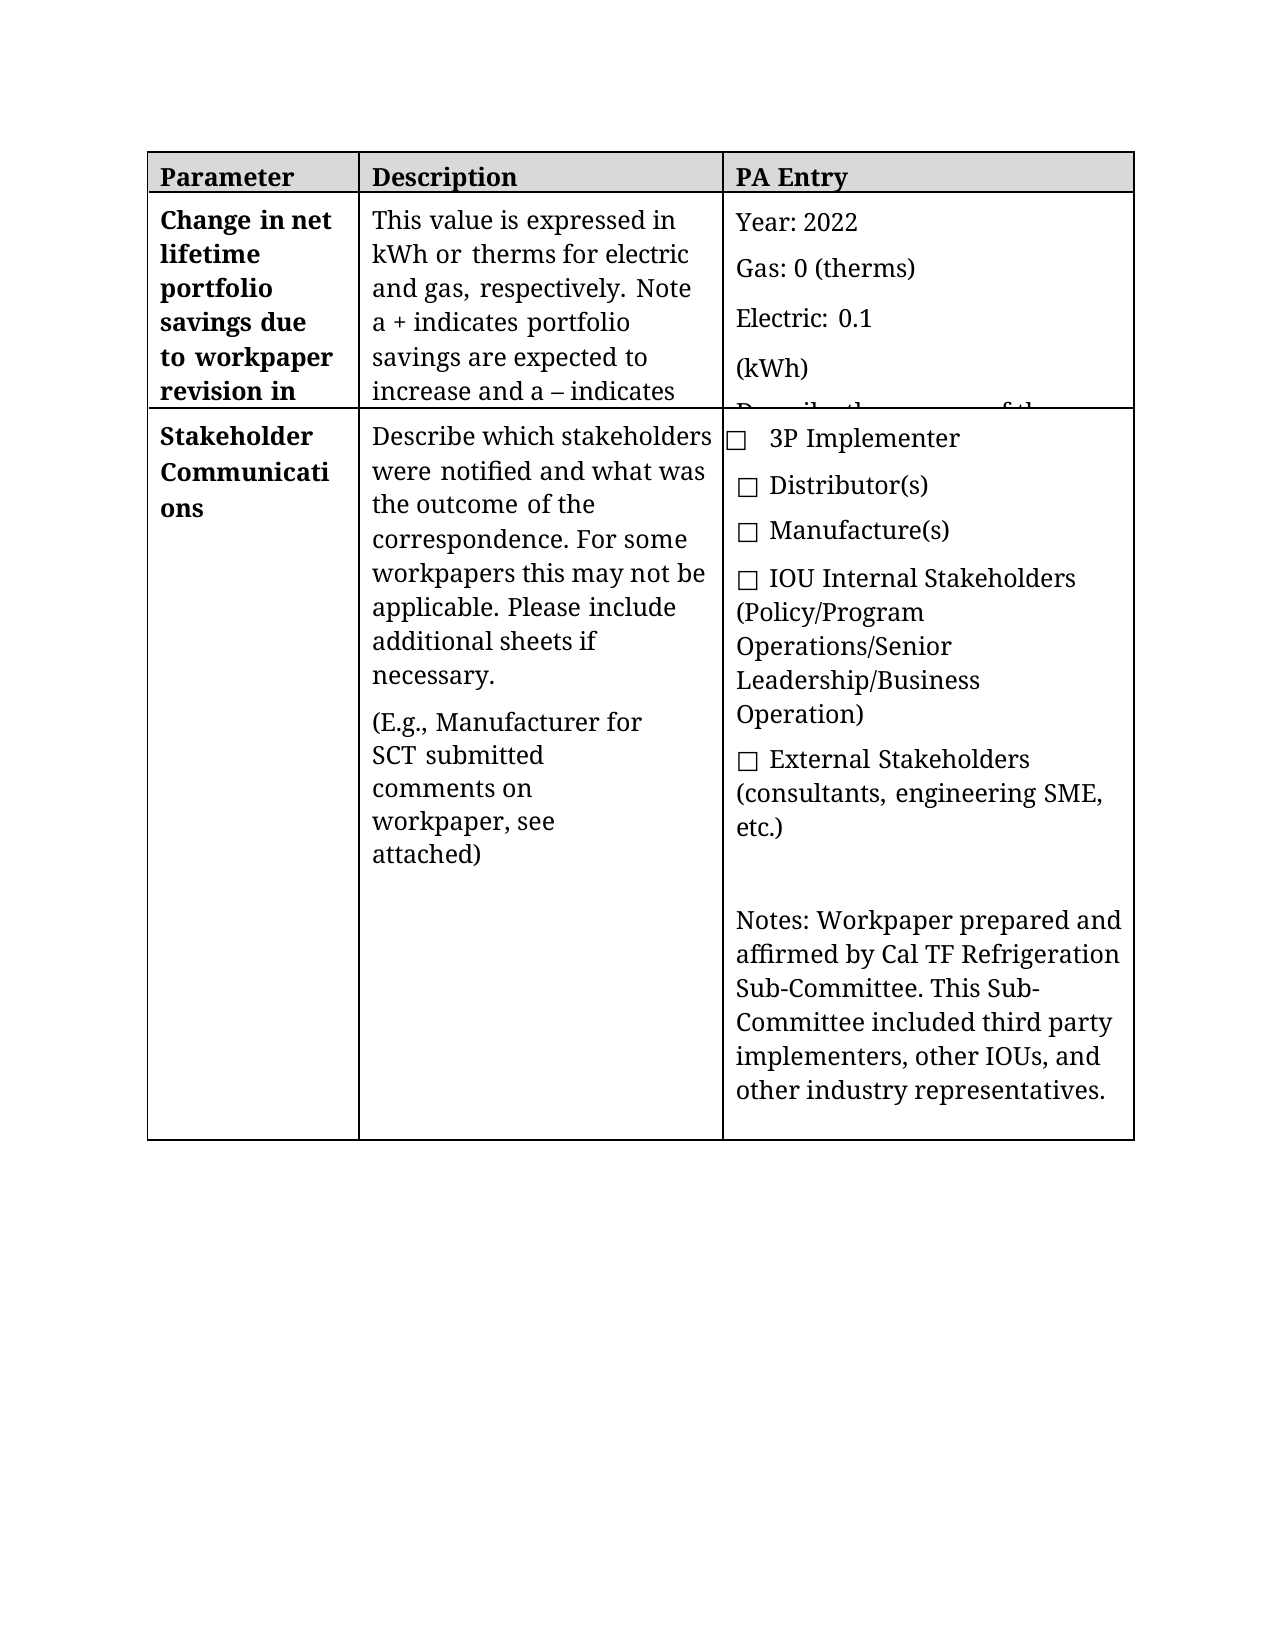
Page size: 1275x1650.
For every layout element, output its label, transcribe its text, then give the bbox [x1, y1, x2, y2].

table_cell 3P Implementer Distributor(s) Manufacture(s) IOU Internal Stakeholders (Policy/Program Operations/Senior Leadership/Business Operation) External Stakeholders (consultants, engineering SME, etc.) Notes: Workpaper prepared and affirmed by Cal TF Refrigeration Sub-Committee. This Sub-Committee included third party implementers, other IOUs, and other industry representatives. [724, 409, 1133, 1139]
table_cell Stakeholder Communications [148, 408, 358, 1139]
table_header PA Entry [724, 153, 1133, 191]
table_header Parameter [148, 153, 358, 191]
table_cell This value is expressed in kWh or therms for electric and gas, respectively. Note a + indicates portfolio savings are expected to increase and a – indicates portfolio savings are expected to decrease. [360, 193, 722, 407]
table_header Description [360, 153, 722, 191]
table_cell Describe which stakeholders were notified and what was the outcome of the correspondence. For some workpapers this may not be applicable. Please include additional sheets if necessary. (E.g., Manufacturer for SCT submitted comments on workpaper, see attached) [360, 409, 722, 1139]
table_cell Change in net lifetime portfolio savings due to workpaper revision in the year indicated. [148, 192, 358, 407]
table_cell Year: 2022 Gas: 0 (therms) Electric: 0.1 (kWh) Describe the sources of the change: [724, 193, 1133, 407]
